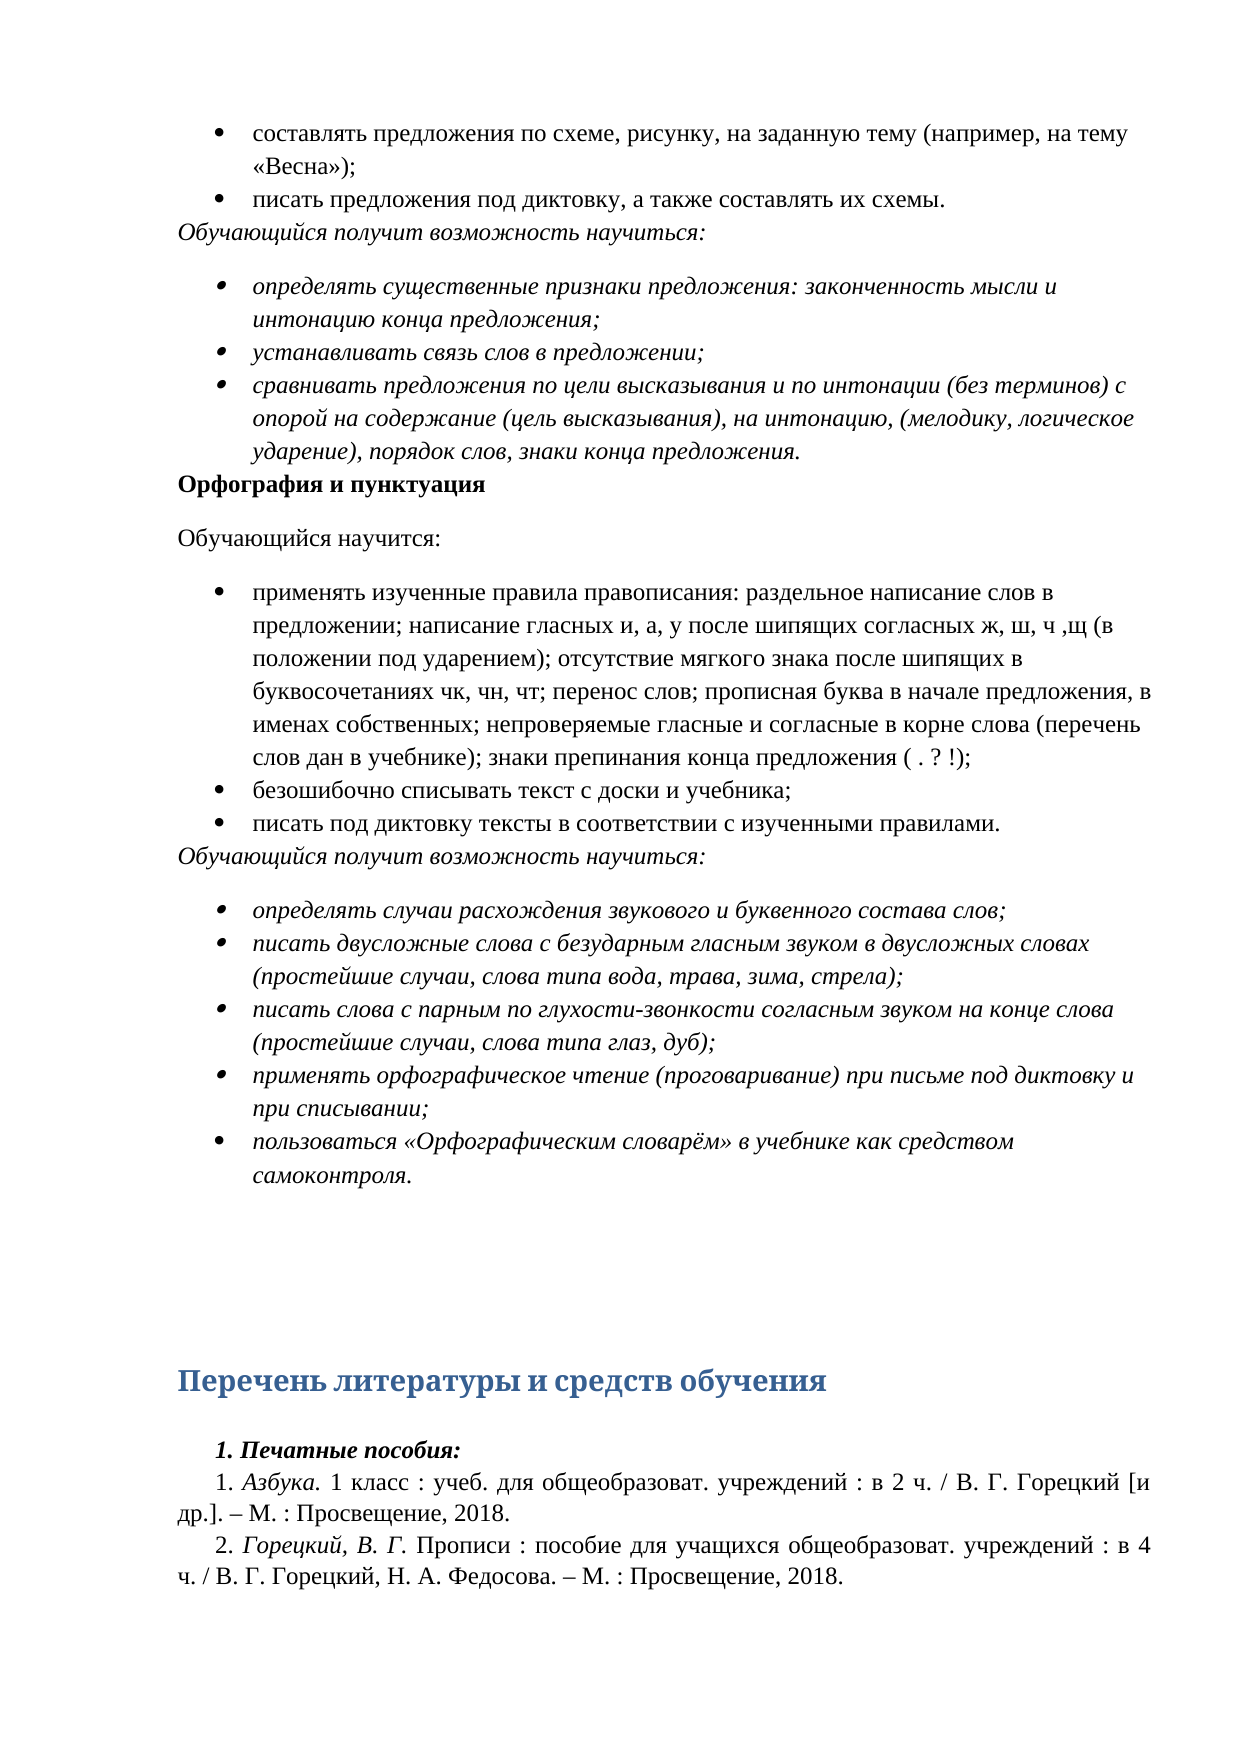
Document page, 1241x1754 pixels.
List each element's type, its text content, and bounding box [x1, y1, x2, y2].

list составлять предложения по схеме, рисунку, на заданную тему (например, на тему «Весна»); [215, 118, 1152, 180]
list сравнивать предложения по цели высказывания и по интонации (без терминов) с опорой на содержание (цель высказывания), на интонацию, (мелодику, логическое ударение), порядок слов, знаки конца предложения. [215, 370, 1152, 465]
list безошибочно списывать текст с доски и учебника; [215, 775, 1152, 804]
list определять случаи расхождения звукового и буквенного состава слов; [215, 895, 1152, 924]
list писать слова с парным по глухости-звонкости согласным звуком на конце слова (простейшие случаи, слова типа глаз, дуб); [215, 994, 1152, 1056]
text Обучающийся научится: [177, 523, 1152, 552]
text 1. Азбука. 1 класс : учеб. для общеобразоват. учреждений : в 2 ч. / В. Г. Горецкий [и др.]. – М. : Просвещение, 2018. [177, 1467, 1152, 1527]
list применять изученные правила правописания: раздельное написание слов в предложении; написание гласных и, а, у после шипящих согласных ж, ш, ч ,щ (в положении под ударением); отсутствие мягкого знака после шипящих в буквосочетаниях чк, чн, чт; перенос слов; прописная буква в начале предложения, в именах собственных; непроверяемые гласные и согласные в корне слова (перечень слов дан в учебнике); знаки препинания конца предложения ( . ? !); [215, 577, 1152, 771]
list писать предложения под диктовку, а также составлять их схемы. [215, 184, 1152, 213]
list применять орфографическое чтение (проговаривание) при письме под диктовку и при списывании; [215, 1060, 1152, 1122]
text Обучающийся получит возможность научиться: [177, 841, 1152, 870]
text Перечень литературы и средств обучения [177, 1365, 1152, 1398]
list писать под диктовку тексты в соответствии с изученными правилами. [215, 808, 1152, 837]
text 2. Горецкий, В. Г. Прописи : пособие для учащихся общеобразоват. учреждений : в 4 ч. / В. Г. Горецкий, Н. А. Федосова. – М. : Просвещение, 2018. [177, 1530, 1152, 1590]
text 1. Печатные пособия: [177, 1435, 1152, 1464]
text Орфография и пунктуация [177, 469, 1152, 498]
text Обучающийся получит возможность научиться: [177, 217, 1152, 246]
list определять существенные признаки предложения: законченность мысли и интонацию конца предложения; [215, 271, 1152, 333]
list устанавливать связь слов в предложении; [215, 337, 1152, 366]
list пользоваться «Орфографическим словарём» в учебнике как средством самоконтроля. [215, 1126, 1152, 1190]
list писать двусложные слова с безударным гласным звуком в двусложных словах (простейшие случаи, слова типа вода, трава, зима, стрела); [215, 928, 1152, 990]
